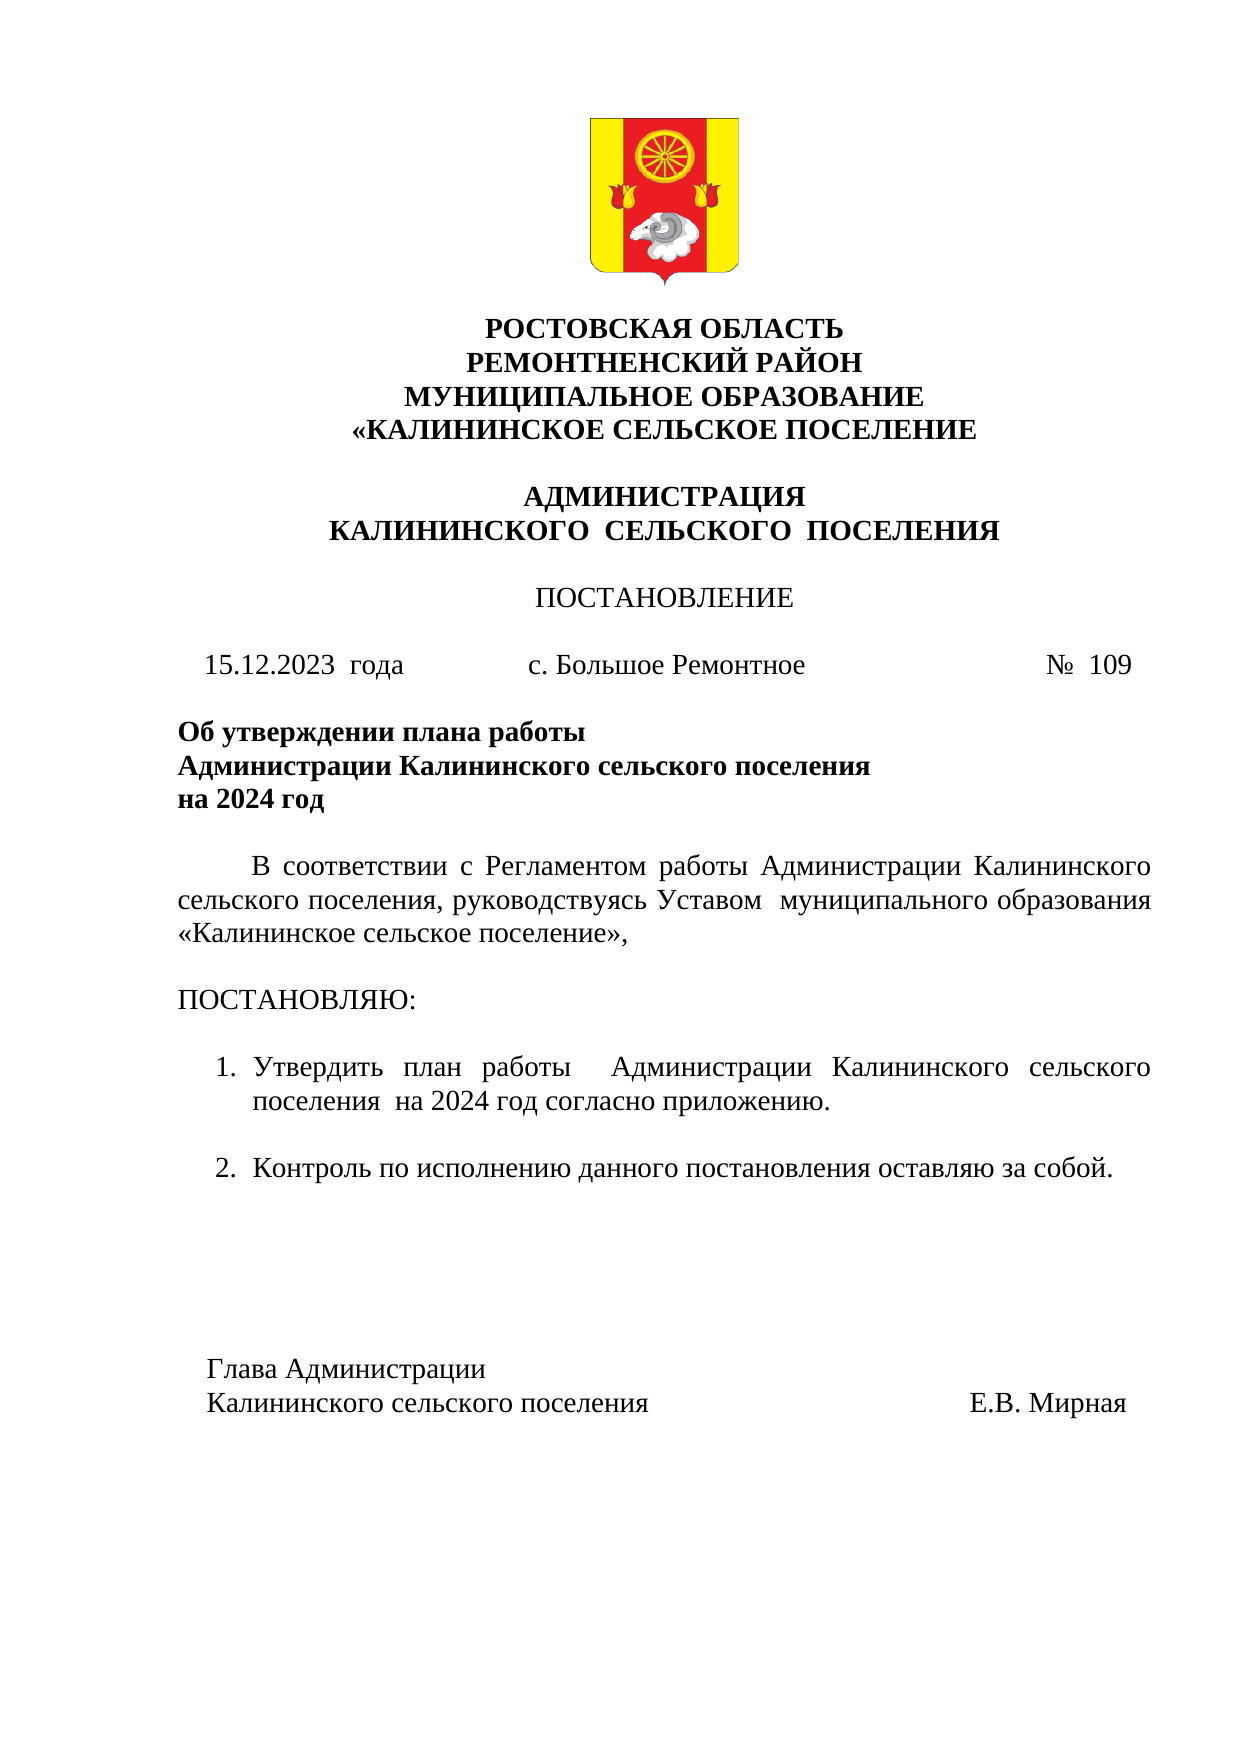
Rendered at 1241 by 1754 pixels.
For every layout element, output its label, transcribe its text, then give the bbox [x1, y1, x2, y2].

text В соответствии с Регламентом работы Администрации Калининского сельского поселения, руководствуясь Уставом муниципального образования «Калининское сельское поселение», [177, 848, 1152, 949]
text РОСТОВСКАЯ ОБЛАСТЬ [177, 312, 1152, 345]
text ПОСТАНОВЛЯЮ: [177, 982, 1152, 1016]
text РЕМОНТНЕНСКИЙ РАЙОН [177, 345, 1152, 379]
picture [590, 118, 739, 286]
text АДМИНИСТРАЦИЯ [177, 479, 1152, 513]
text Глава Администрации [177, 1351, 1152, 1385]
text МУНИЦИПАЛЬНОЕ ОБРАЗОВАНИЕ [177, 379, 1152, 412]
list Контроль по исполнению данного постановления оставляю за собой. [215, 1150, 1152, 1184]
text на 2024 год [177, 781, 1152, 815]
text Калининского сельского поселения Е.В. Мирная [177, 1385, 1152, 1418]
text ПОСТАНОВЛЕНИЕ [177, 580, 1152, 613]
text «КАЛИНИНСКОЕ СЕЛЬСКОЕ ПОСЕЛЕНИЕ [177, 412, 1152, 446]
list Утвердить план работы Администрации Калининского сельского поселения на 2024 год согласно приложению. [215, 1049, 1152, 1117]
text Об утверждении плана работы [177, 714, 1152, 748]
text КАЛИНИНСКОГО СЕЛЬСКОГО ПОСЕЛЕНИЯ [177, 513, 1152, 546]
text 15.12.2023 года с. Большое Ремонтное № 109 [177, 647, 1152, 681]
text Администрации Калининского сельского поселения [177, 748, 1152, 781]
